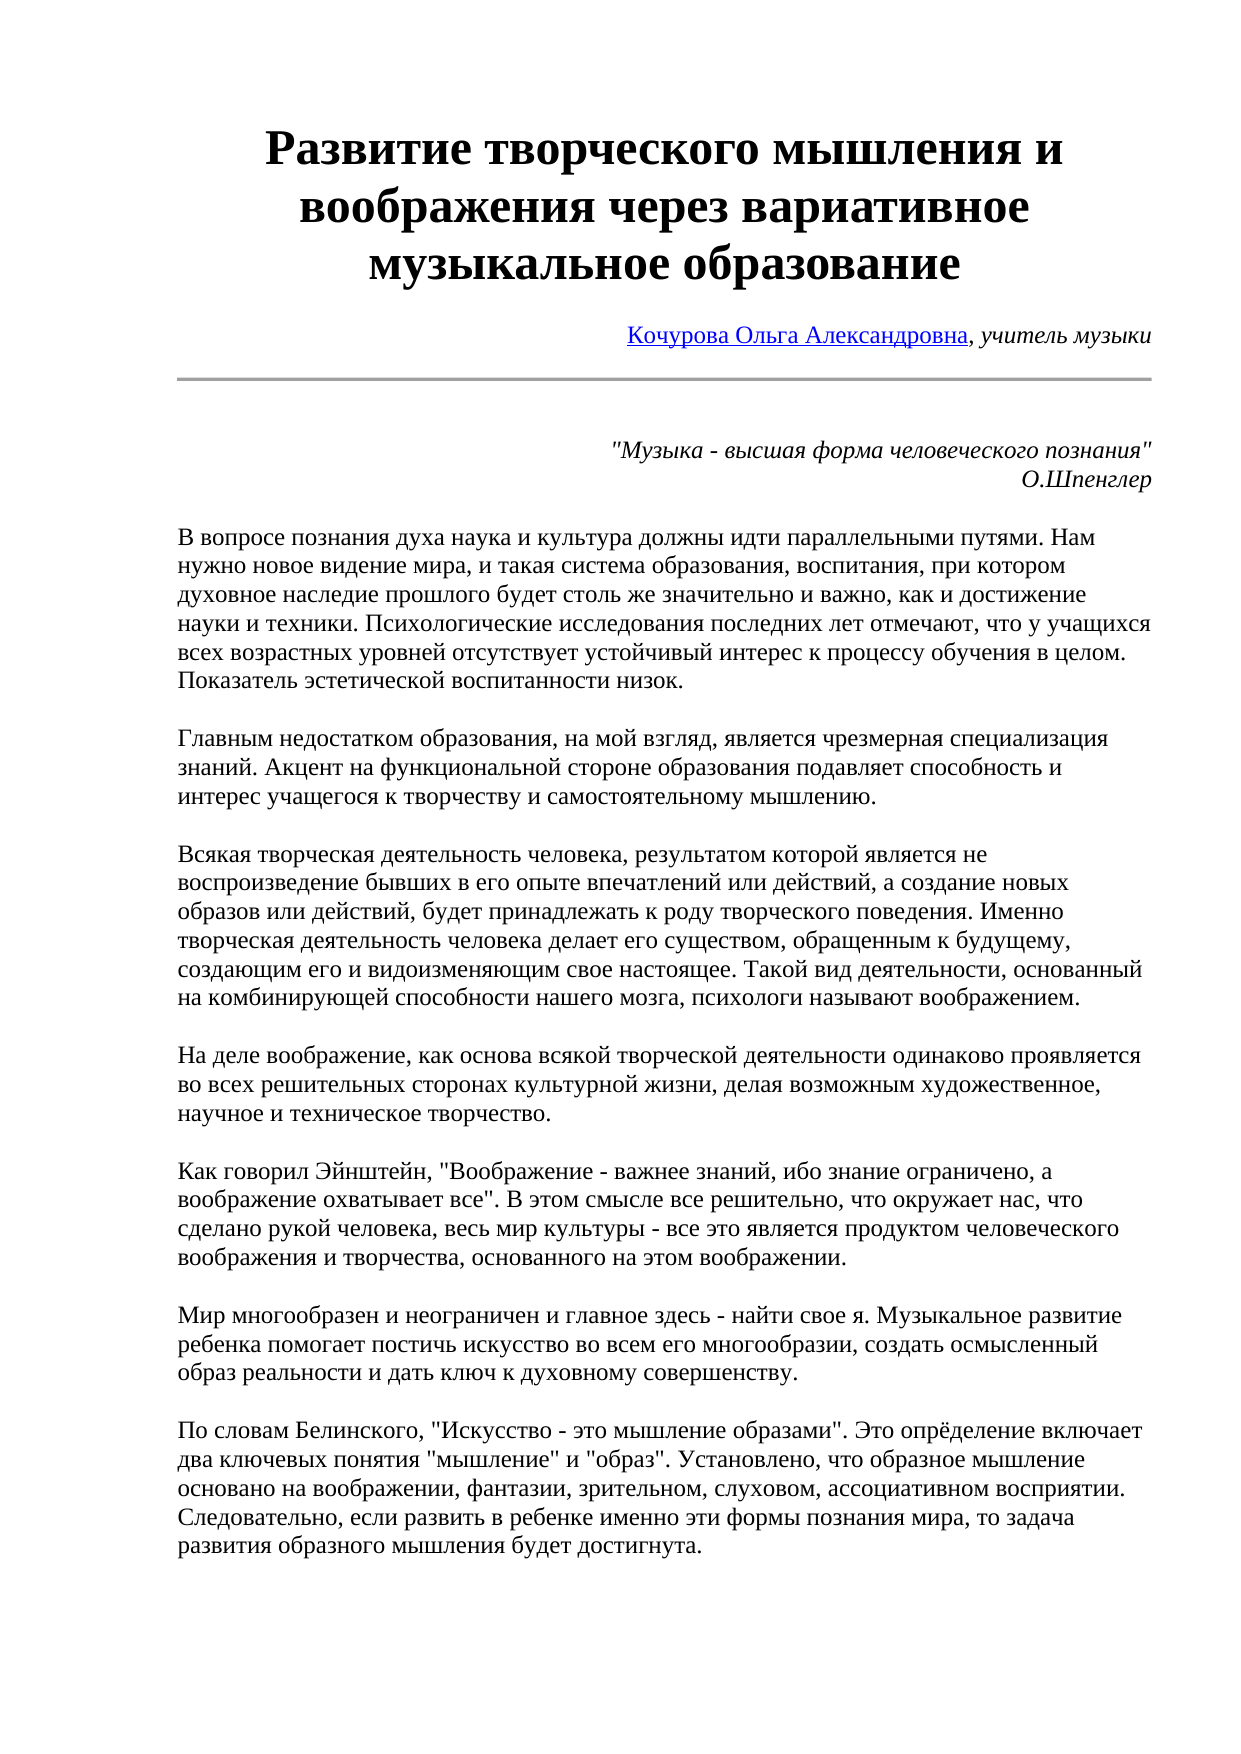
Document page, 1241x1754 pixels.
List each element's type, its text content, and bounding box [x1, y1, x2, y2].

text По словам Белинского, "Искусство - это мышление образами". Это опрёделение включает два ключевых понятия "мышление" и "образ". Установлено, что образное мышление основано на воображении, фантазии, зрительном, слуховом, ассоциативном восприятии. Следовательно, если развить в ребенке именно эти формы познания мира, то задача развития образного мышления будет достигнута. [177, 1415, 1152, 1559]
text В вопросе познания духа наука и культура должны идти параллельными путями. Нам нужно новое видение мира, и такая система образования, воспитания, при котором духовное наследие прошлого будет столь же значительно и важно, как и достижение науки и техники. Психологические исследования последних лет отмечают, что у учащихся всех возрастных уровней отсутствует устойчивый интерес к процессу обучения в целом. Показатель эстетической воспитанности низок. [177, 522, 1152, 694]
text Главным недостатком образования, на мой взгляд, является чрезмерная специализация знаний. Акцент на функциональной стороне образования подавляет способность и интерес учащегося к творчеству и самостоятельному мышлению. [177, 723, 1152, 809]
text "Музыка - высшая форма человеческого познания" О.Шпенглер [177, 435, 1152, 492]
text Мир многообразен и неограничен и главное здесь - найти свое я. Музыкальное развитие ребенка помогает постичь искусство во всем его многообразии, создать осмысленный образ реальности и дать ключ к духовному совершенству. [177, 1300, 1152, 1386]
text Как говорил Эйнштейн, "Воображение - важнее знаний, ибо знание ограничено, а воображение охватывает все". В этом смысле все решительно, что окружает нас, что сделано рукой человека, весь мир культуры - все это является продуктом человеческого воображения и творчества, основанного на этом воображении. [177, 1156, 1152, 1271]
text Кочурова Ольга Александровна, учитель музыки [177, 320, 1152, 348]
text Развитие творческого мышления и воображения через вариативное музыкальное образование [177, 118, 1152, 291]
text На деле воображение, как основа всякой творческой деятельности одинаково проявляется во всех решительных сторонах культурной жизни, делая возможным художественное, научное и техническое творчество. [177, 1040, 1152, 1127]
text Всякая творческая деятельность человека, результатом которой является не воспроизведение бывших в его опыте впечатлений или действий, а создание новых образов или действий, будет принадлежать к роду творческого поведения. Именно творческая деятельность человека делает его существом, обращенным к будущему, создающим его и видоизменяющим свое настоящее. Такой вид деятельности, основанный на комбинирующей способности нашего мозга, психологи называют воображением. [177, 839, 1152, 1011]
